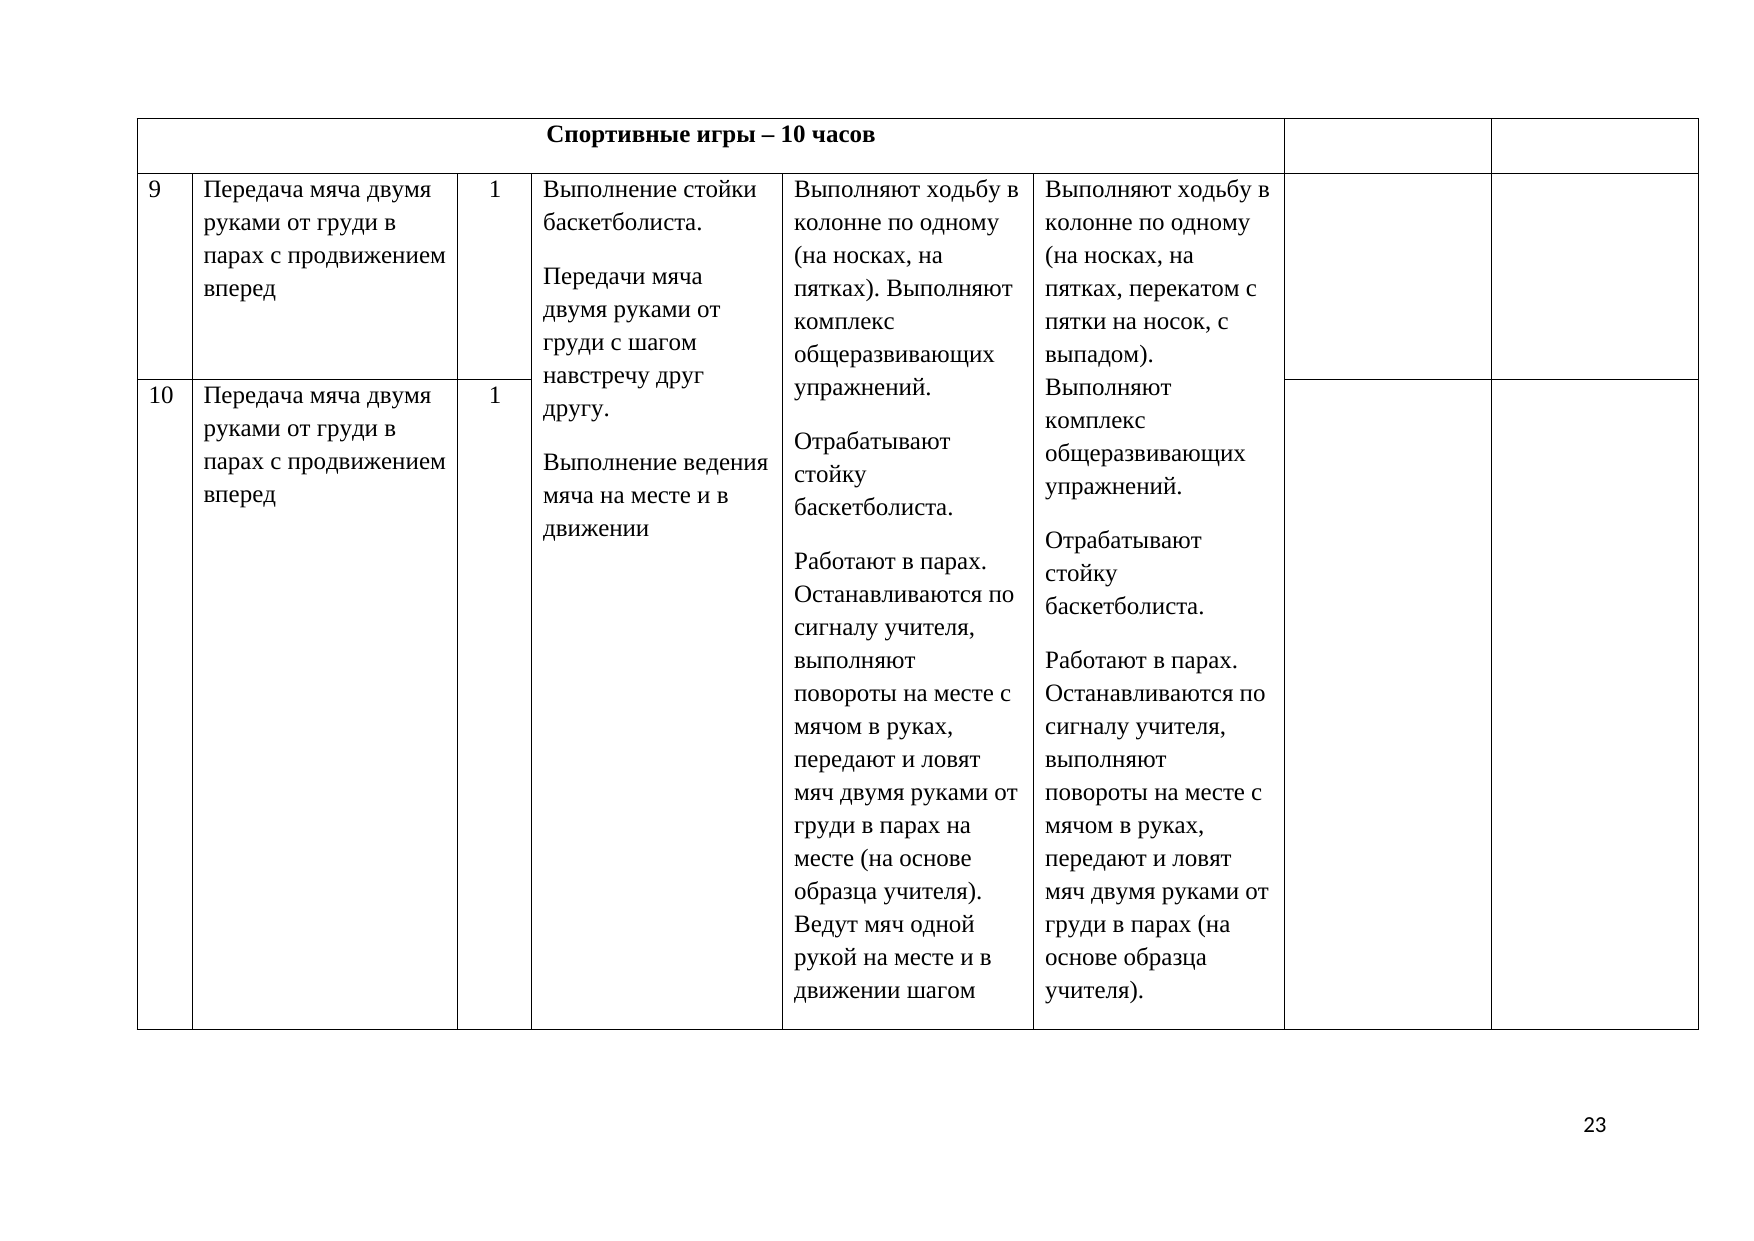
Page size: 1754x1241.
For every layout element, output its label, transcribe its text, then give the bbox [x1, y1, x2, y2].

table_header [1492, 119, 1698, 173]
table_cell Выполнение стойки баскетболиста. Передачи мяча двумя руками от груди с шагом навстречу друг другу. Выполнение ведения мяча на месте и в движении [532, 174, 782, 1029]
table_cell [193, 380, 457, 1029]
table_cell Выполняют ходьбу в колонне по одному (на носках, на пятках). Выполняют комплекс общеразвивающих упражнений. Отрабатывают стойку баскетболиста. Работают в парах. Останавливаются по сигналу учителя, выполняют повороты на месте с мячом в руках, передают и ловят мяч двумя руками от груди в парах на месте (на основе образца учителя). Ведут мяч одной рукой на месте и в движении шагом [783, 174, 1033, 1029]
table_cell [1285, 174, 1491, 379]
table_header [1285, 119, 1491, 173]
table_cell 1 [458, 174, 531, 379]
table_cell [1492, 380, 1698, 1029]
table_cell 1 [458, 380, 531, 1029]
table_cell Передача мяча двумя руками от груди в парах с продвижением вперед [193, 174, 457, 379]
table_cell [1285, 380, 1491, 1029]
table_cell Выполняют ходьбу в колонне по одному (на носках, на пятках, перекатом с пятки на носок, с выпадом). Выполняют комплекс общеразвивающих упражнений. Отрабатывают стойку баскетболиста. Работают в парах. Останавливаются по сигналу учителя, выполняют повороты на месте с мячом в руках, передают и ловят мяч двумя руками от груди в парах (на основе образца учителя). Ведут мяч одной рукой на месте и в движении шагом [1034, 174, 1284, 1029]
table_header Спортивные игры – 10 часов [138, 119, 1284, 173]
table_cell 10 [138, 380, 192, 1029]
table_cell 9 [138, 174, 192, 379]
table_cell [1492, 174, 1698, 379]
